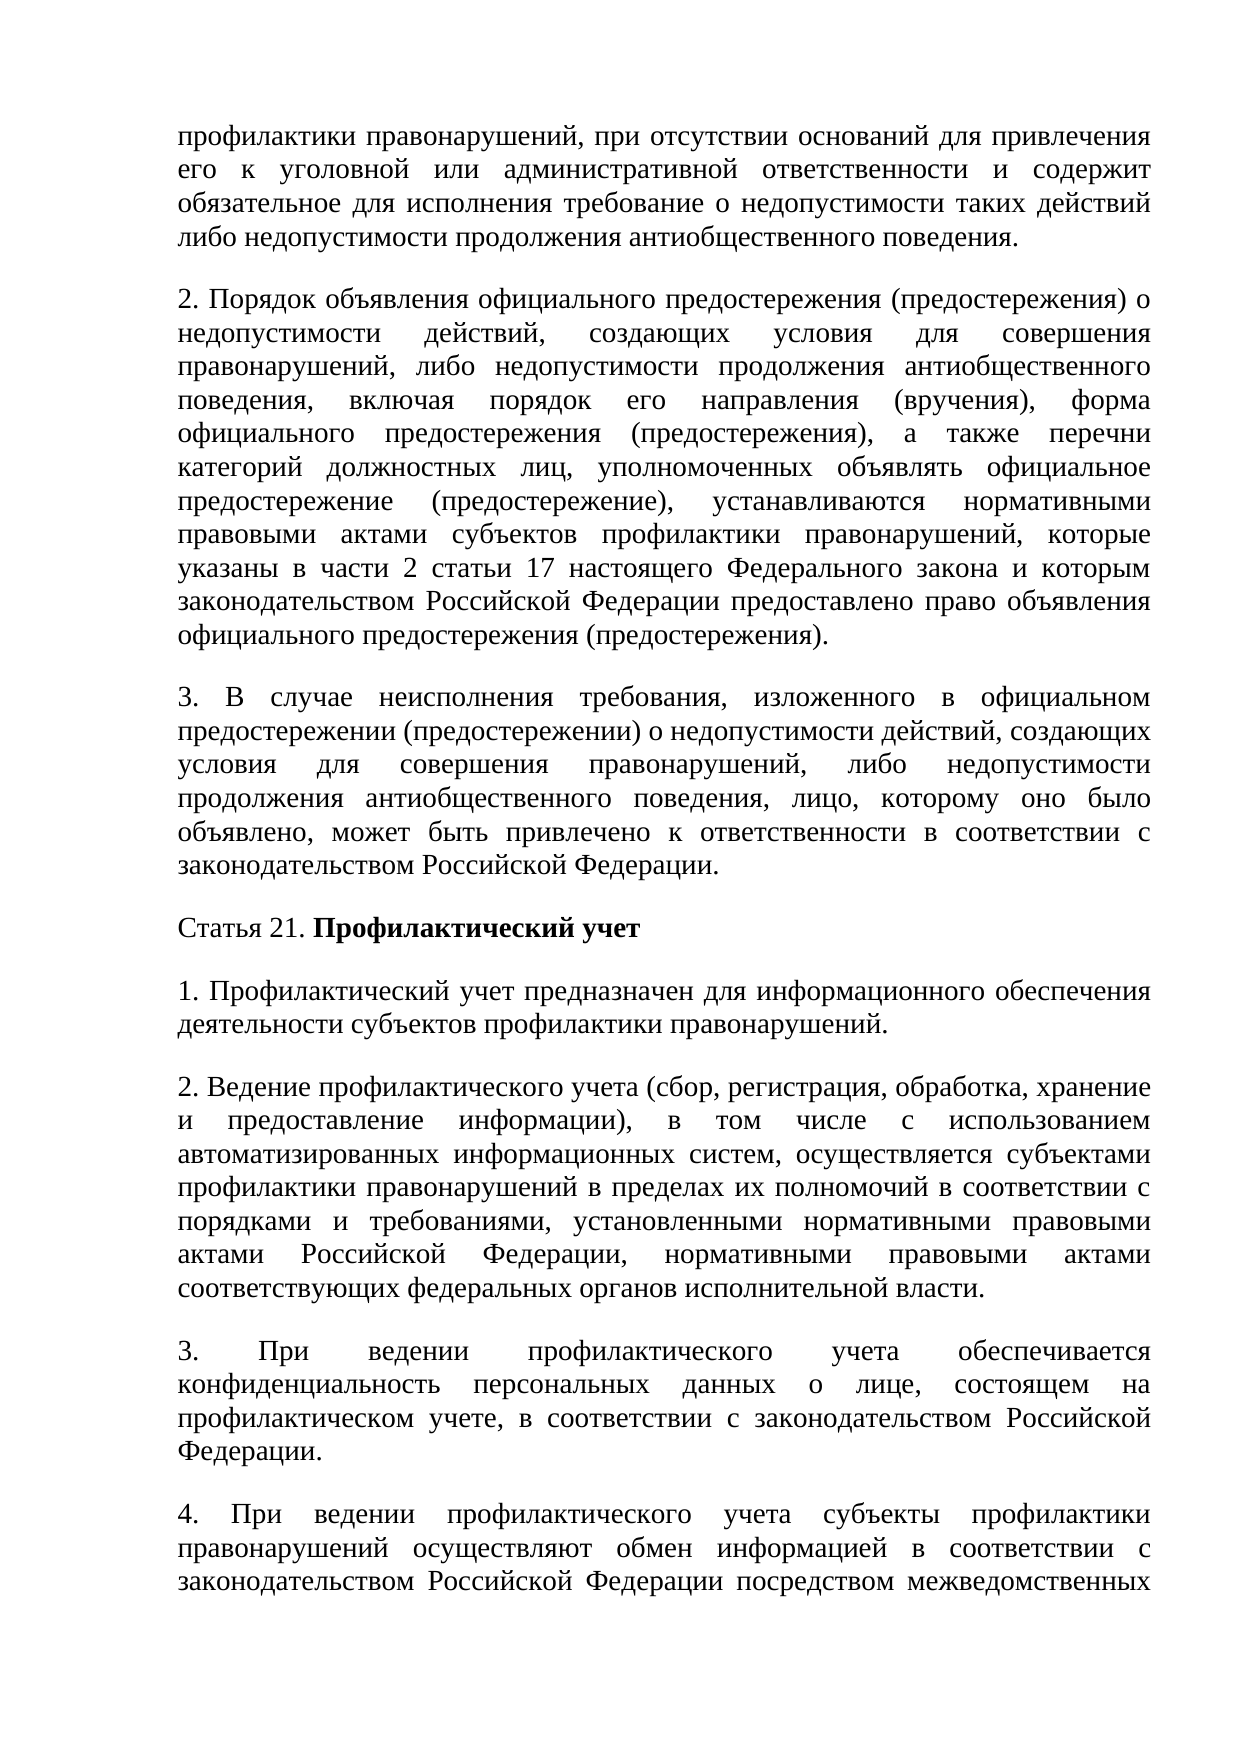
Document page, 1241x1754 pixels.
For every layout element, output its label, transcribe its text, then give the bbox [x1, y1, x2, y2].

text 3. В случае неисполнения требования, изложенного в официальном предостережении (предостережении) о недопустимости действий, создающих условия для совершения правонарушений, либо недопустимости продолжения антиобщественного поведения, лицо, которому оно было объявлено, может быть привлечено к ответственности в соответствии с законодательством Российской Федерации. [177, 679, 1152, 881]
text 1. Профилактический учет предназначен для информационного обеспечения деятельности субъектов профилактики правонарушений. [177, 973, 1152, 1040]
text 2. Порядок объявления официального предостережения (предостережения) о недопустимости действий, создающих условия для совершения правонарушений, либо недопустимости продолжения антиобщественного поведения, включая порядок его направления (вручения), форма официального предостережения (предостережения), а также перечни категорий должностных лиц, уполномоченных объявлять официальное предостережение (предостережение), устанавливаются нормативными правовыми актами субъектов профилактики правонарушений, которые указаны в части 2 статьи 17 настоящего Федерального закона и которым законодательством Российской Федерации предоставлено право объявления официального предостережения (предостережения). [177, 281, 1152, 650]
text Статья 21. Профилактический учет [177, 910, 1152, 943]
text 3. При ведении профилактического учета обеспечивается конфиденциальность персональных данных о лице, состоящем на профилактическом учете, в соответствии с законодательством Российской Федерации. [177, 1333, 1152, 1467]
text 2. Ведение профилактического учета (сбор, регистрация, обработка, хранение и предоставление информации), в том числе с использованием автоматизированных информационных систем, осуществляется субъектами профилактики правонарушений в пределах их полномочий в соответствии с порядками и требованиями, установленными нормативными правовыми актами Российской Федерации, нормативными правовыми актами соответствующих федеральных органов исполнительной власти. [177, 1069, 1152, 1304]
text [177, 118, 1152, 252]
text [177, 1496, 1152, 1597]
